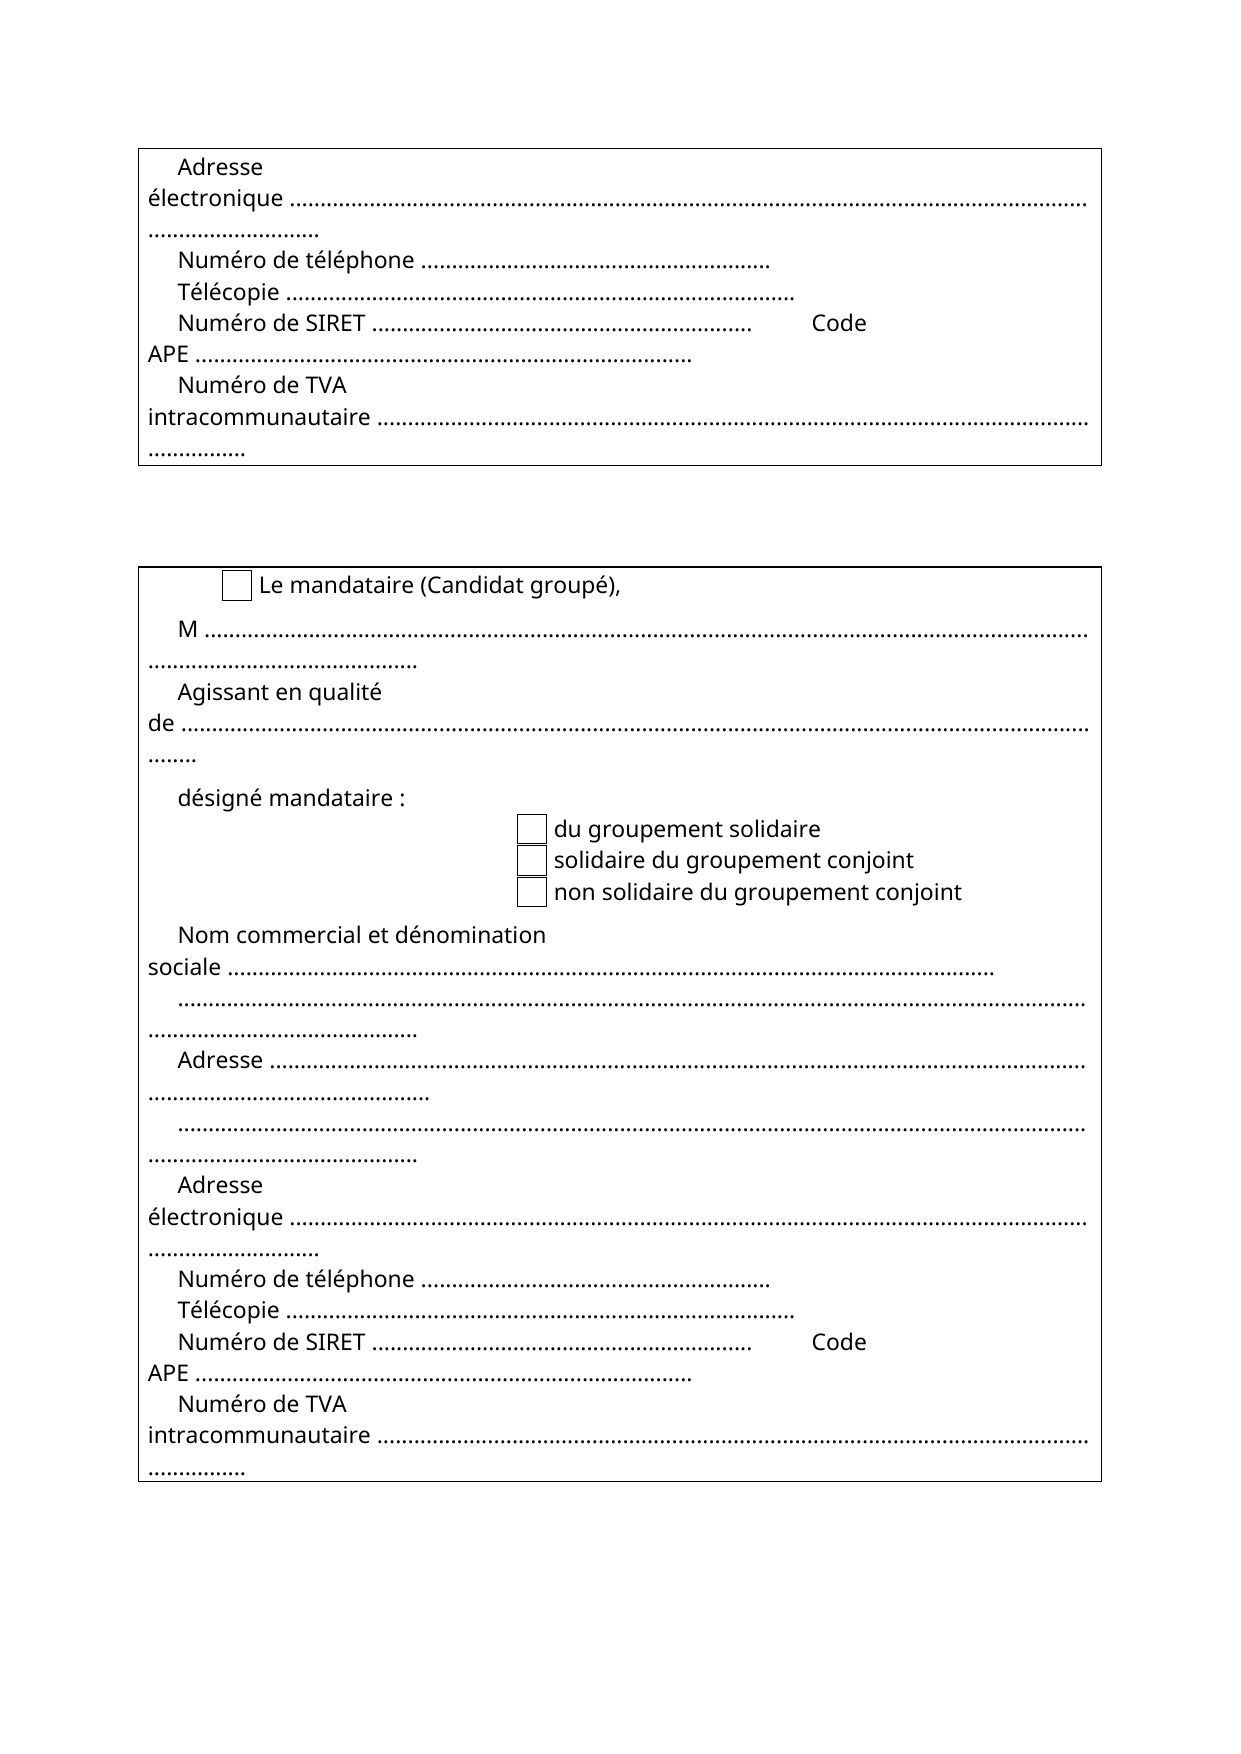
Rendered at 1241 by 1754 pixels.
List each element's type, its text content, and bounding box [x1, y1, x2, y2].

text Numéro de TVA intracommunautaire .................................................................................................................................... [148, 1388, 1093, 1481]
text Numéro de SIRET .............................................................. Code APE ................................................................................. [148, 1326, 1093, 1388]
text Numéro de téléphone ......................................................... Télécopie ................................................................................... [148, 1263, 1093, 1326]
text ................................................................................................................................................................................................ [148, 1107, 1093, 1169]
text Nom commercial et dénomination sociale ............................................................................................................................. [139, 916, 1101, 982]
text Numéro de téléphone ......................................................... Télécopie ................................................................................... [148, 244, 1093, 307]
text désigné mandataire : [139, 779, 1101, 813]
text Adresse électronique .............................................................................................................................................................. [148, 1169, 1093, 1263]
text Adresse ................................................................................................................................................................................... [148, 1044, 1093, 1107]
text Agissant en qualité de ............................................................................................................................................................ [148, 676, 1093, 769]
text Numéro de TVA intracommunautaire .................................................................................................................................... [139, 366, 1101, 465]
text M ............................................................................................................................................................................................ [139, 610, 1101, 676]
text ................................................................................................................................................................................................ [148, 982, 1093, 1044]
text Numéro de SIRET .............................................................. Code APE ................................................................................. [148, 307, 1093, 366]
text Le mandataire (Candidat groupé), [139, 568, 1101, 601]
text solidaire du groupement conjoint [148, 844, 1093, 876]
text non solidaire du groupement conjoint [148, 876, 1093, 907]
text Adresse électronique .............................................................................................................................................................. [139, 149, 1101, 244]
text du groupement solidaire [148, 813, 1093, 844]
